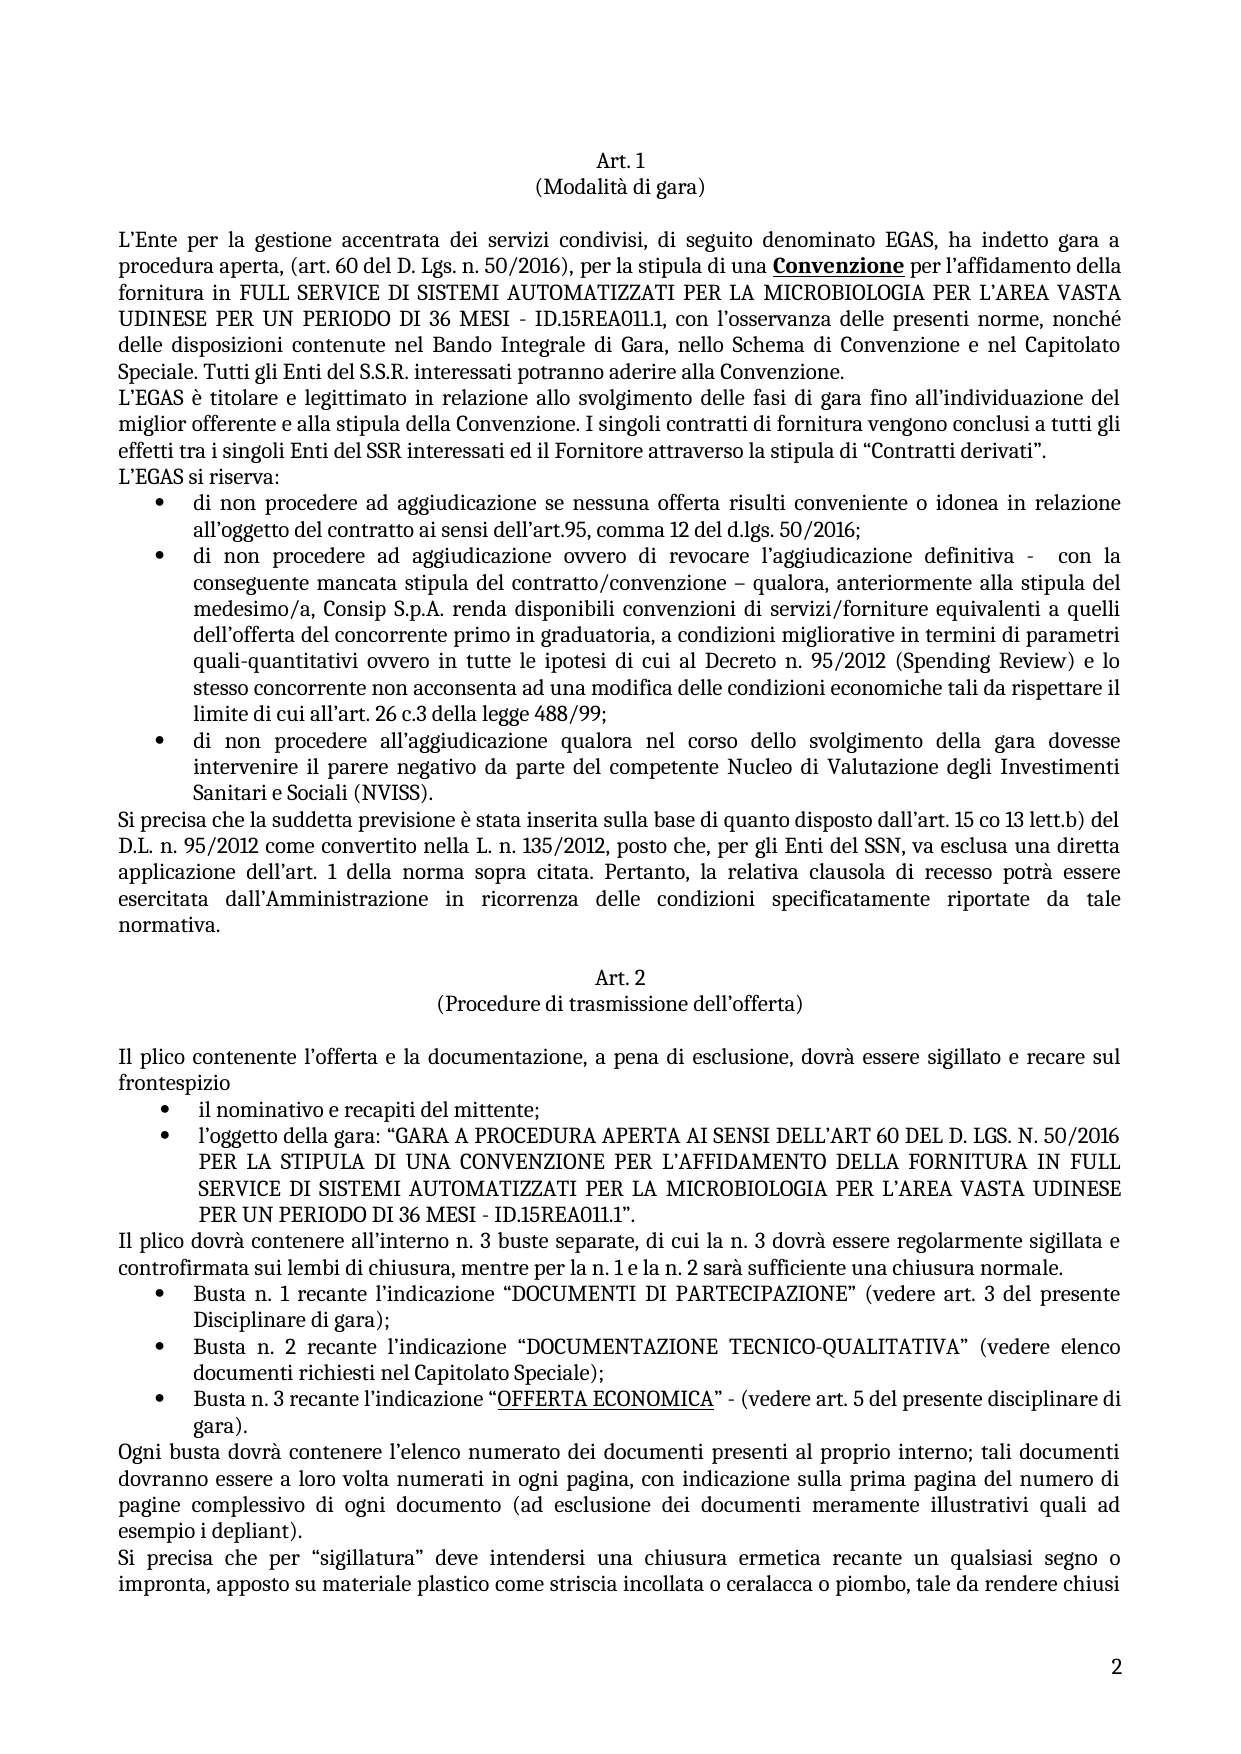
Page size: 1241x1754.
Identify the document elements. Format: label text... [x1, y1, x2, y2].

text Il plico contenente l’offerta e la documentazione, a pena di esclusione, dovrà essere sigillato e recare sul frontespizio [118, 1044, 1122, 1096]
text Art. 1 [118, 148, 1122, 174]
text Il plico dovrà contenere all’interno n. 3 buste separate, di cui la n. 3 dovrà essere regolarmente sigillata e controfirmata sui lembi di chiusura, mentre per la n. 1 e la n. 2 sarà sufficiente una chiusura normale. [118, 1228, 1122, 1281]
text (Modalità di gara) [118, 174, 1122, 200]
list l’oggetto della gara: “GARA A PROCEDURA APERTA AI SENSI DELL’ART 60 DEL D. LGS. N. 50/2016 PER LA STIPULA DI UNA CONVENZIONE PER L’AFFIDAMENTO DELLA FORNITURA IN FULL SERVICE DI SISTEMI AUTOMATIZZATI PER LA MICROBIOLOGIA PER L’AREA VASTA UDINESE PER UN PERIODO DI 36 MESI - ID.15REA011.1”. [161, 1123, 1122, 1228]
list di non procedere ad aggiudicazione se nessuna offerta risulti conveniente o idonea in relazione all’oggetto del contratto ai sensi dell’art.95, comma 12 del d.lgs. 50/2016; [156, 490, 1122, 543]
list Busta n. 1 recante l’indicazione “DOCUMENTI DI PARTECIPAZIONE” (vedere art. 3 del presente Disciplinare di gara); [156, 1281, 1122, 1333]
list di non procedere all’aggiudicazione qualora nel corso dello svolgimento della gara dovesse intervenire il parere negativo da parte del competente Nucleo di Valutazione degli Investimenti Sanitari e Sociali (NVISS). [156, 727, 1122, 806]
list Busta n. 2 recante l’indicazione “DOCUMENTAZIONE TECNICO-QUALITATIVA” (vedere elenco documenti richiesti nel Capitolato Speciale); [156, 1333, 1122, 1386]
list Busta n. 3 recante l’indicazione “OFFERTA ECONOMICA” - (vedere art. 5 del presente disciplinare di gara). [156, 1386, 1122, 1439]
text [118, 1544, 1122, 1597]
list di non procedere ad aggiudicazione ovvero di revocare l’aggiudicazione definitiva - con la conseguente mancata stipula del contratto/convenzione – qualora, anteriormente alla stipula del medesimo/a, Consip S.p.A. renda disponibili convenzioni di servizi/forniture equivalenti a quelli dell’offerta del concorrente primo in graduatoria, a condizioni migliorative in termini di parametri quali-quantitativi ovvero in tutte le ipotesi di cui al Decreto n. 95/2012 (Spending Review) e lo stesso concorrente non acconsenta ad una modifica delle condizioni economiche tali da rispettare il limite di cui all’art. 26 c.3 della legge 488/99; [156, 543, 1122, 727]
text Si precisa che la suddetta previsione è stata inserita sulla base di quanto disposto dall’art. 15 co 13 lett.b) del D.L. n. 95/2012 come convertito nella L. n. 135/2012, posto che, per gli Enti del SSN, va esclusa una diretta applicazione dell’art. 1 della norma sopra citata. Pertanto, la relativa clausola di recesso potrà essere esercitata dall’Amministrazione in ricorrenza delle condizioni specificatamente riportate da tale normativa. [118, 806, 1122, 938]
text L’Ente per la gestione accentrata dei servizi condivisi, di seguito denominato EGAS, ha indetto gara a procedura aperta, (art. 60 del D. Lgs. n. 50/2016), per la stipula di una Convenzione per l’affidamento della fornitura in FULL SERVICE DI SISTEMI AUTOMATIZZATI PER LA MICROBIOLOGIA PER L’AREA VASTA UDINESE PER UN PERIODO DI 36 MESI - ID.15REA011.1, con l’osservanza delle presenti norme, nonché delle disposizioni contenute nel Bando Integrale di Gara, nello Schema di Convenzione e nel Capitolato Speciale. Tutti gli Enti del S.S.R. interessati potranno aderire alla Convenzione. [118, 227, 1122, 385]
text (Procedure di trasmissione dell’offerta) [118, 991, 1122, 1017]
text L’EGAS è titolare e legittimato in relazione allo svolgimento delle fasi di gara fino all’individuazione del miglior offerente e alla stipula della Convenzione. I singoli contratti di fornitura vengono conclusi a tutti gli effetti tra i singoli Enti del SSR interessati ed il Fornitore attraverso la stipula di “Contratti derivati”. [118, 385, 1122, 464]
text L’EGAS si riserva: [118, 464, 1122, 490]
list il nominativo e recapiti del mittente; [161, 1096, 1122, 1123]
text Ogni busta dovrà contenere l’elenco numerato dei documenti presenti al proprio interno; tali documenti dovranno essere a loro volta numerati in ogni pagina, con indicazione sulla prima pagina del numero di pagine complessivo di ogni documento (ad esclusione dei documenti meramente illustrativi quali ad esempio i depliant). [118, 1439, 1122, 1544]
text Art. 2 [118, 964, 1122, 991]
